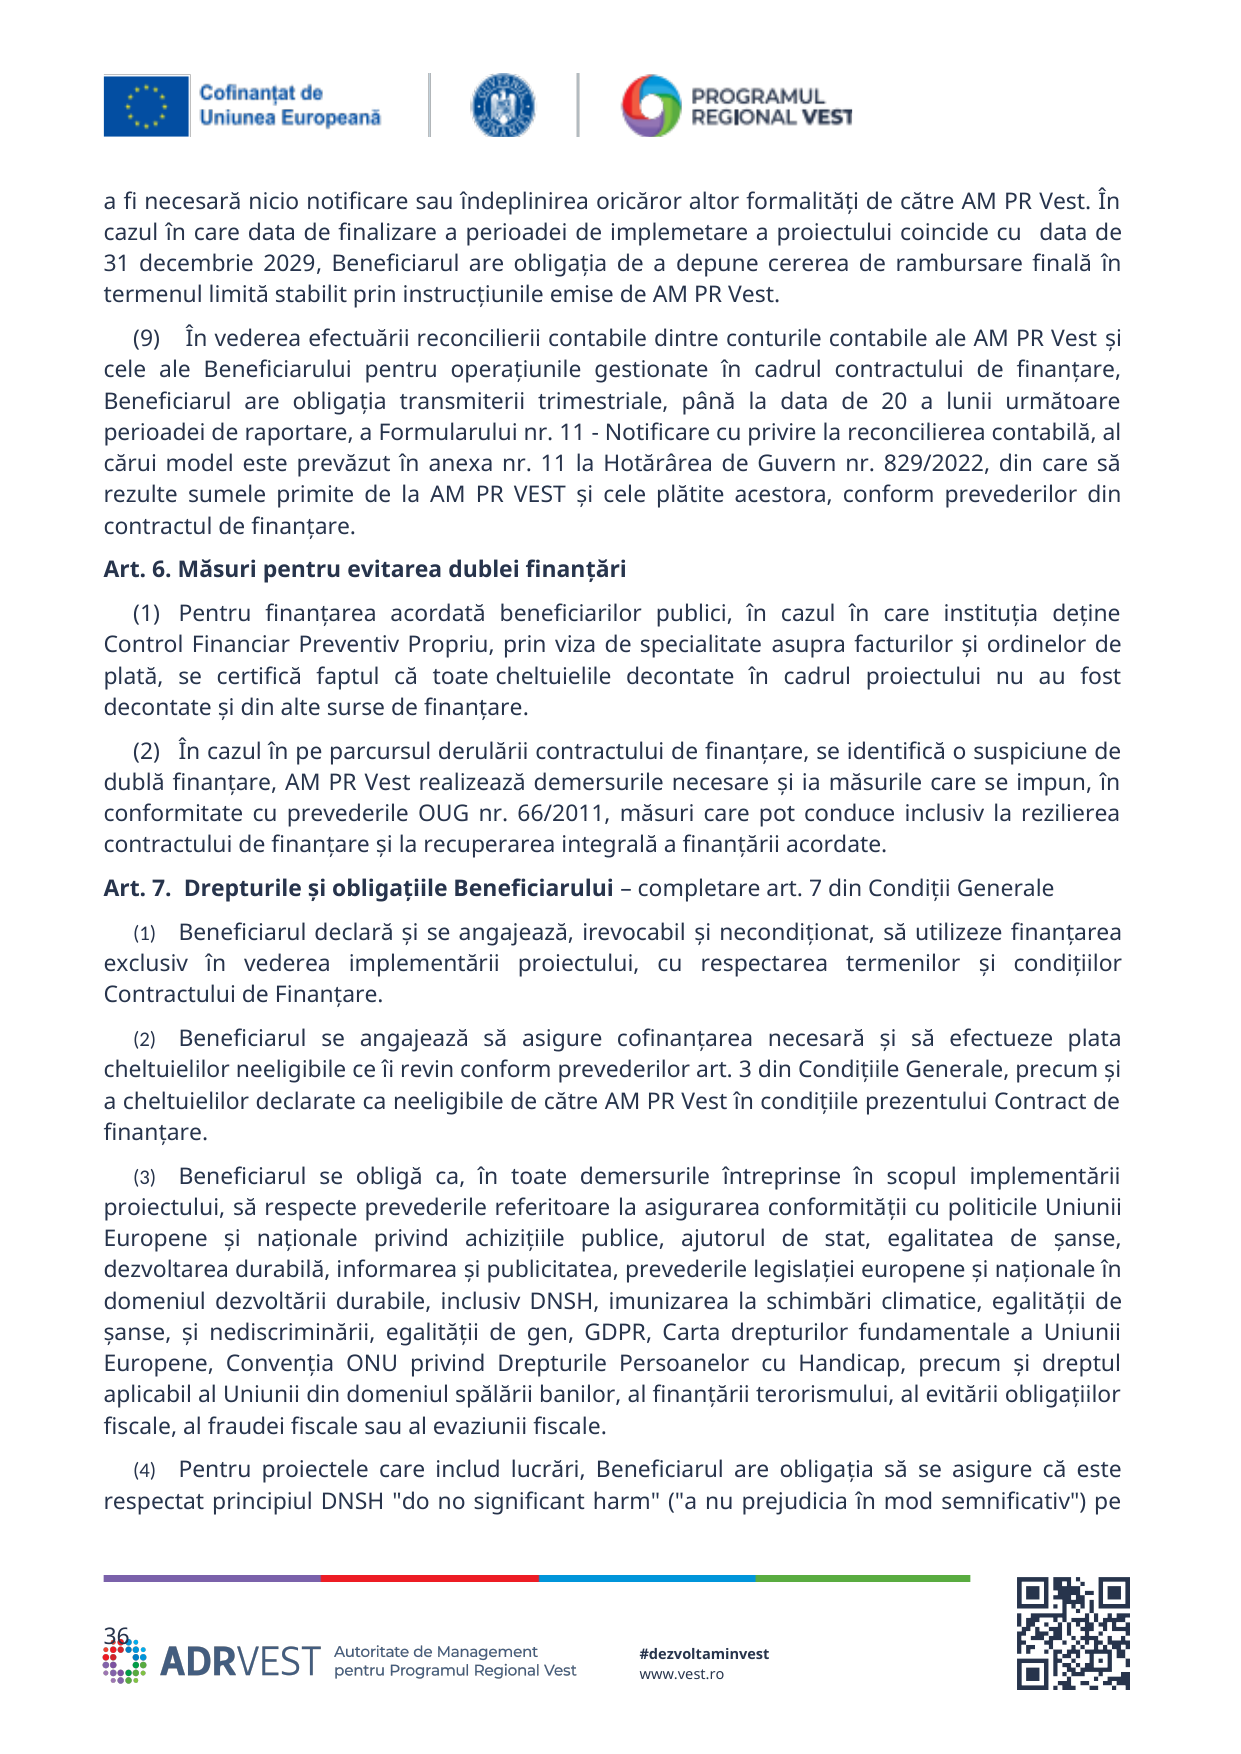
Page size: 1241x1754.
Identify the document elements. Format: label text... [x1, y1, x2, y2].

list Beneficiarul se angajează să asigure cofinanţarea necesară şi să efectueze plata cheltuielilor neeligibile ce îi revin conform prevederilor art. 3 din Condițiile Generale, precum și a cheltuielilor declarate ca neeligibile de către AM PR Vest în condițiile prezentului Contract de finanțare. [103, 1022, 1122, 1147]
text Art. 7. Drepturile şi obligaţiile Beneficiarului – completare art. 7 din Condiții Generale [103, 872, 1122, 903]
text Art. 6. Măsuri pentru evitarea dublei finanțări [103, 553, 1122, 584]
picture [1008, 1568, 1139, 1699]
list Beneficiarul declară și se angajează, irevocabil şi necondiţionat, să utilizeze finanţarea exclusiv în vederea implementării proiectului, cu respectarea termenilor şi condițiilor Contractului de Finanţare. [103, 916, 1122, 1009]
list În vederea efectuării reconcilierii contabile dintre conturile contabile ale AM PR Vest şi cele ale Beneficiarului pentru operaţiunile gestionate în cadrul contractului de finanțare, Beneficiarul are obligaţia transmiterii trimestriale, până la data de 20 a lunii următoare perioadei de raportare, a Formularului nr. 11 - Notificare cu privire la reconcilierea contabilă, al cărui model este prevăzut în anexa nr. 11 la Hotărârea de Guvern nr. 829/2022, din care să rezulte sumele primite de la AM PR VEST şi cele plătite acestora, conform prevederilor din contractul de finanţare. [103, 322, 1122, 541]
picture [119, 1636, 126, 1643]
list Beneficiarul se obligă ca, în toate demersurile întreprinse în scopul implementării proiectului, să respecte prevederile referitoare la asigurarea conformităţii cu politicile Uniunii Europene şi naţionale privind achiziţiile publice, ajutorul de stat, egalitatea de şanse, dezvoltarea durabilă, informarea şi publicitatea, prevederile legislaţiei europene şi naţionale în domeniul dezvoltării durabile, inclusiv DNSH, imunizarea la schimbări climatice, egalităţii de şanse, şi nediscriminării, egalităţii de gen, GDPR, Carta drepturilor fundamentale a Uniunii Europene, Convenția ONU privind Drepturile Persoanelor cu Handicap, precum și dreptul aplicabil al Uniunii din domeniul spălării banilor, al finanțării terorismului, al evitării obligațiilor fiscale, al fraudei fiscale sau al evaziunii fiscale. [103, 1159, 1122, 1441]
list În cazul în pe parcursul derulării contractului de finanțare, se identifică o suspiciune de dublă finanțare, AM PR Vest realizează demersurile necesare și ia măsurile care se impun, în conformitate cu prevederile OUG nr. 66/2011, măsuri care pot conduce inclusiv la rezilierea contractului de finanțare și la recuperarea integrală a finanțării acordate. [103, 734, 1122, 859]
list Pentru finanțarea acordată beneficiarilor publici, în cazul în care instituția deține Control Financiar Preventiv Propriu, prin viza de specialitate asupra facturilor și ordinelor de plată, se certifică faptul că toate cheltuielile decontate în cadrul proiectului nu au fost decontate și din alte surse de finanțare. [103, 597, 1122, 722]
picture [93, 1636, 582, 1687]
